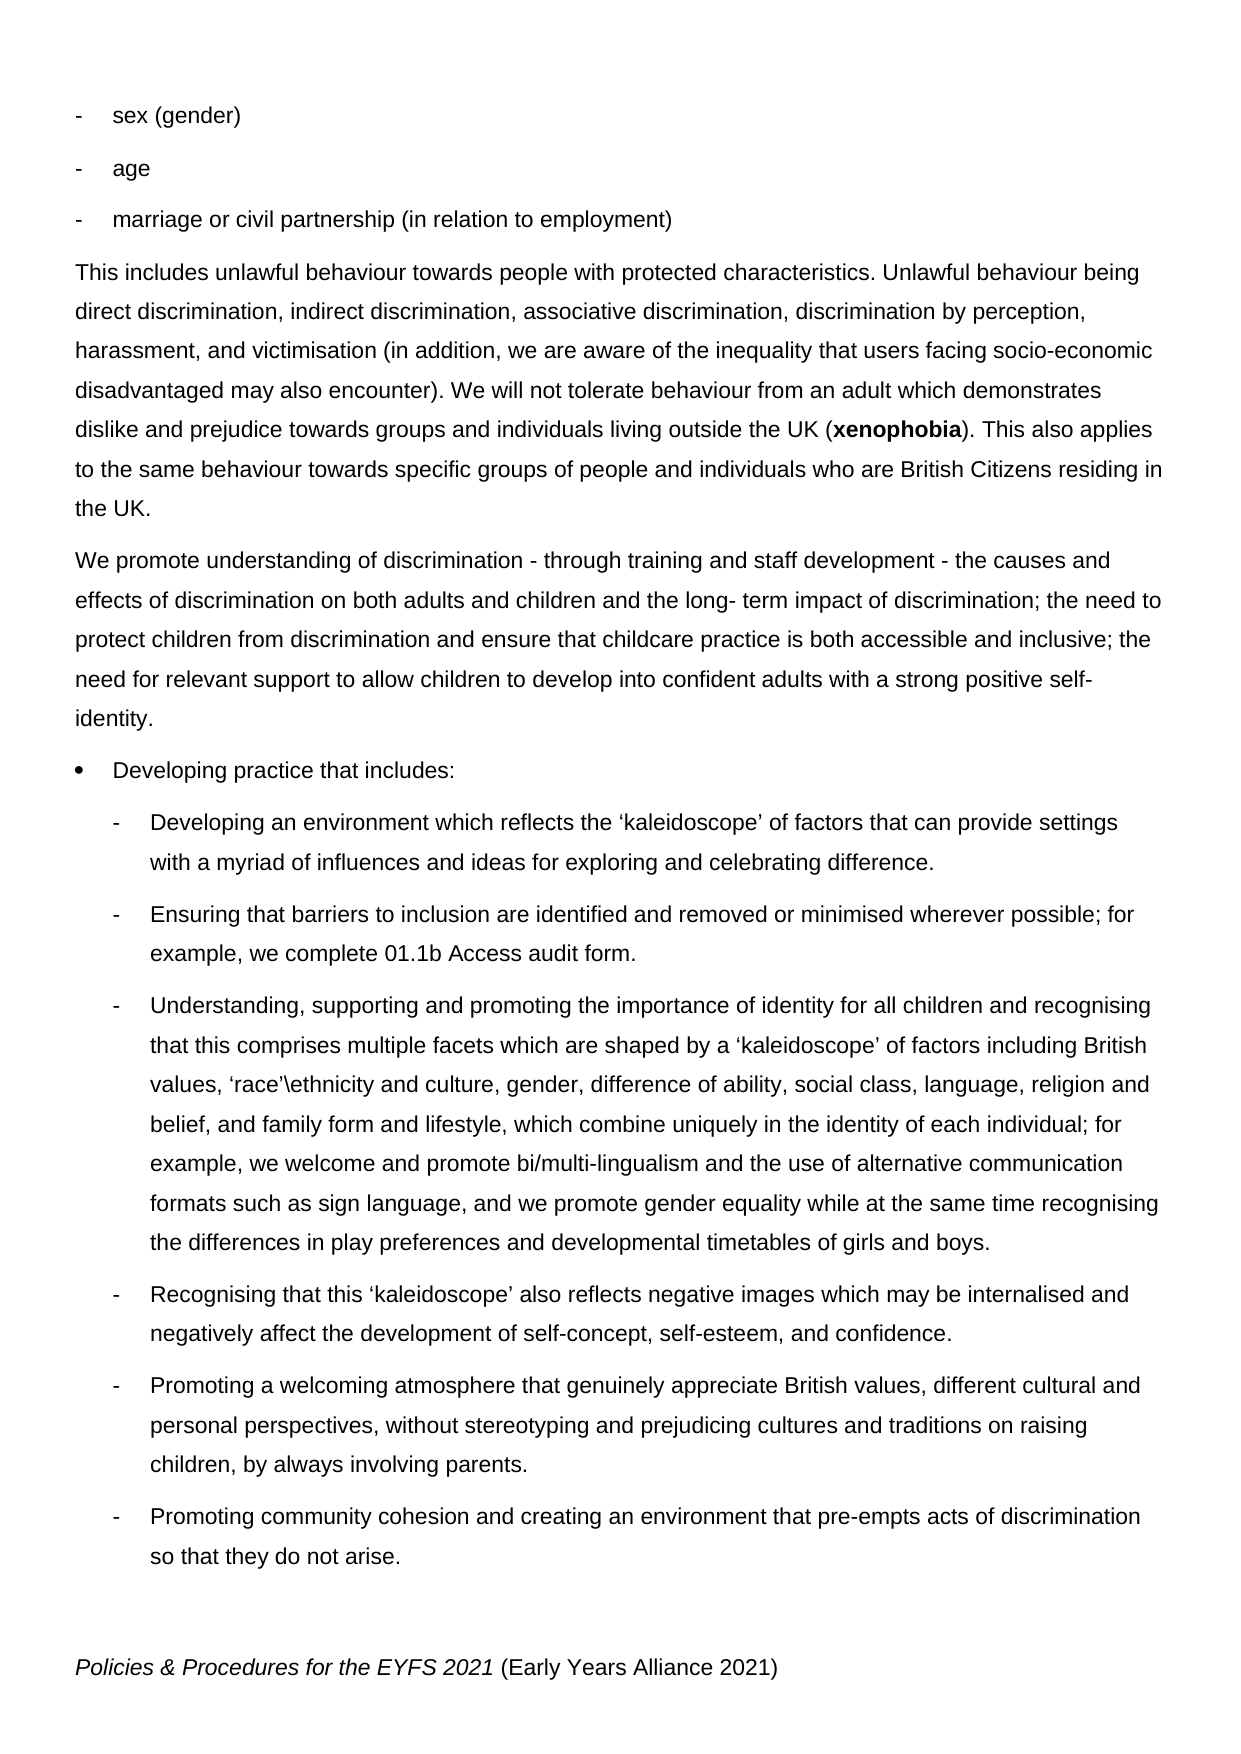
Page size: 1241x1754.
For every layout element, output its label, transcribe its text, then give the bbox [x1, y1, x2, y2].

list Developing an environment which reflects the ‘kaleidoscope’ of factors that can provide settings with a myriad of influences and ideas for exploring and celebrating difference. [112, 809, 1165, 875]
text This includes unlawful behaviour towards people with protected characteristics. Unlawful behaviour being direct discrimination, indirect discrimination, associative discrimination, discrimination by perception, harassment, and victimisation (in addition, we are aware of the inequality that users facing socio-economic disadvantaged may also encounter). We will not tolerate behaviour from an adult which demonstrates dislike and prejudice towards groups and individuals living outside the UK (xenophobia). This also applies to the same behaviour towards specific groups of people and individuals who are British Citizens residing in the UK. [75, 258, 1165, 522]
list Promoting community cohesion and creating an environment that pre-empts acts of discrimination so that they do not arise. [112, 1503, 1165, 1569]
list Ensuring that barriers to inclusion are identified and removed or minimised wherever possible; for example, we complete 01.1b Access audit form. [112, 901, 1165, 966]
list We promote understanding of discrimination - through training and staff development - the causes and effects of discrimination on both adults and children and the long- term impact of discrimination; the need to protect children from discrimination and ensure that childcare practice is both accessible and inclusive; the need for relevant support to allow children to develop into confident adults with a strong positive self-identity. [75, 547, 1165, 732]
list Developing practice that includes: [75, 757, 1165, 783]
list Promoting a welcoming atmosphere that genuinely appreciate British values, different cultural and personal perspectives, without stereotyping and prejudicing cultures and traditions on raising children, by always involving parents. [112, 1372, 1165, 1478]
list Recognising that this ‘kaleidoscope’ also reflects negative images which may be internalised and negatively affect the development of self-concept, self-esteem, and confidence. [112, 1281, 1165, 1347]
list Understanding, supporting and promoting the importance of identity for all children and recognising that this comprises multiple facets which are shaped by a ‘kaleidoscope’ of factors including British values, ‘race’\ethnicity and culture, gender, difference of ability, social class, language, religion and belief, and family form and lifestyle, which combine uniquely in the identity of each individual; for example, we welcome and promote bi/multi-lingualism and the use of alternative communication formats such as sign language, and we promote gender equality while at the same time recognising the differences in play preferences and developmental timetables of girls and boys. [112, 992, 1165, 1255]
list sex (gender) [75, 102, 1165, 129]
list age [75, 154, 1165, 181]
list marriage or civil partnership (in relation to employment) [75, 206, 1165, 233]
